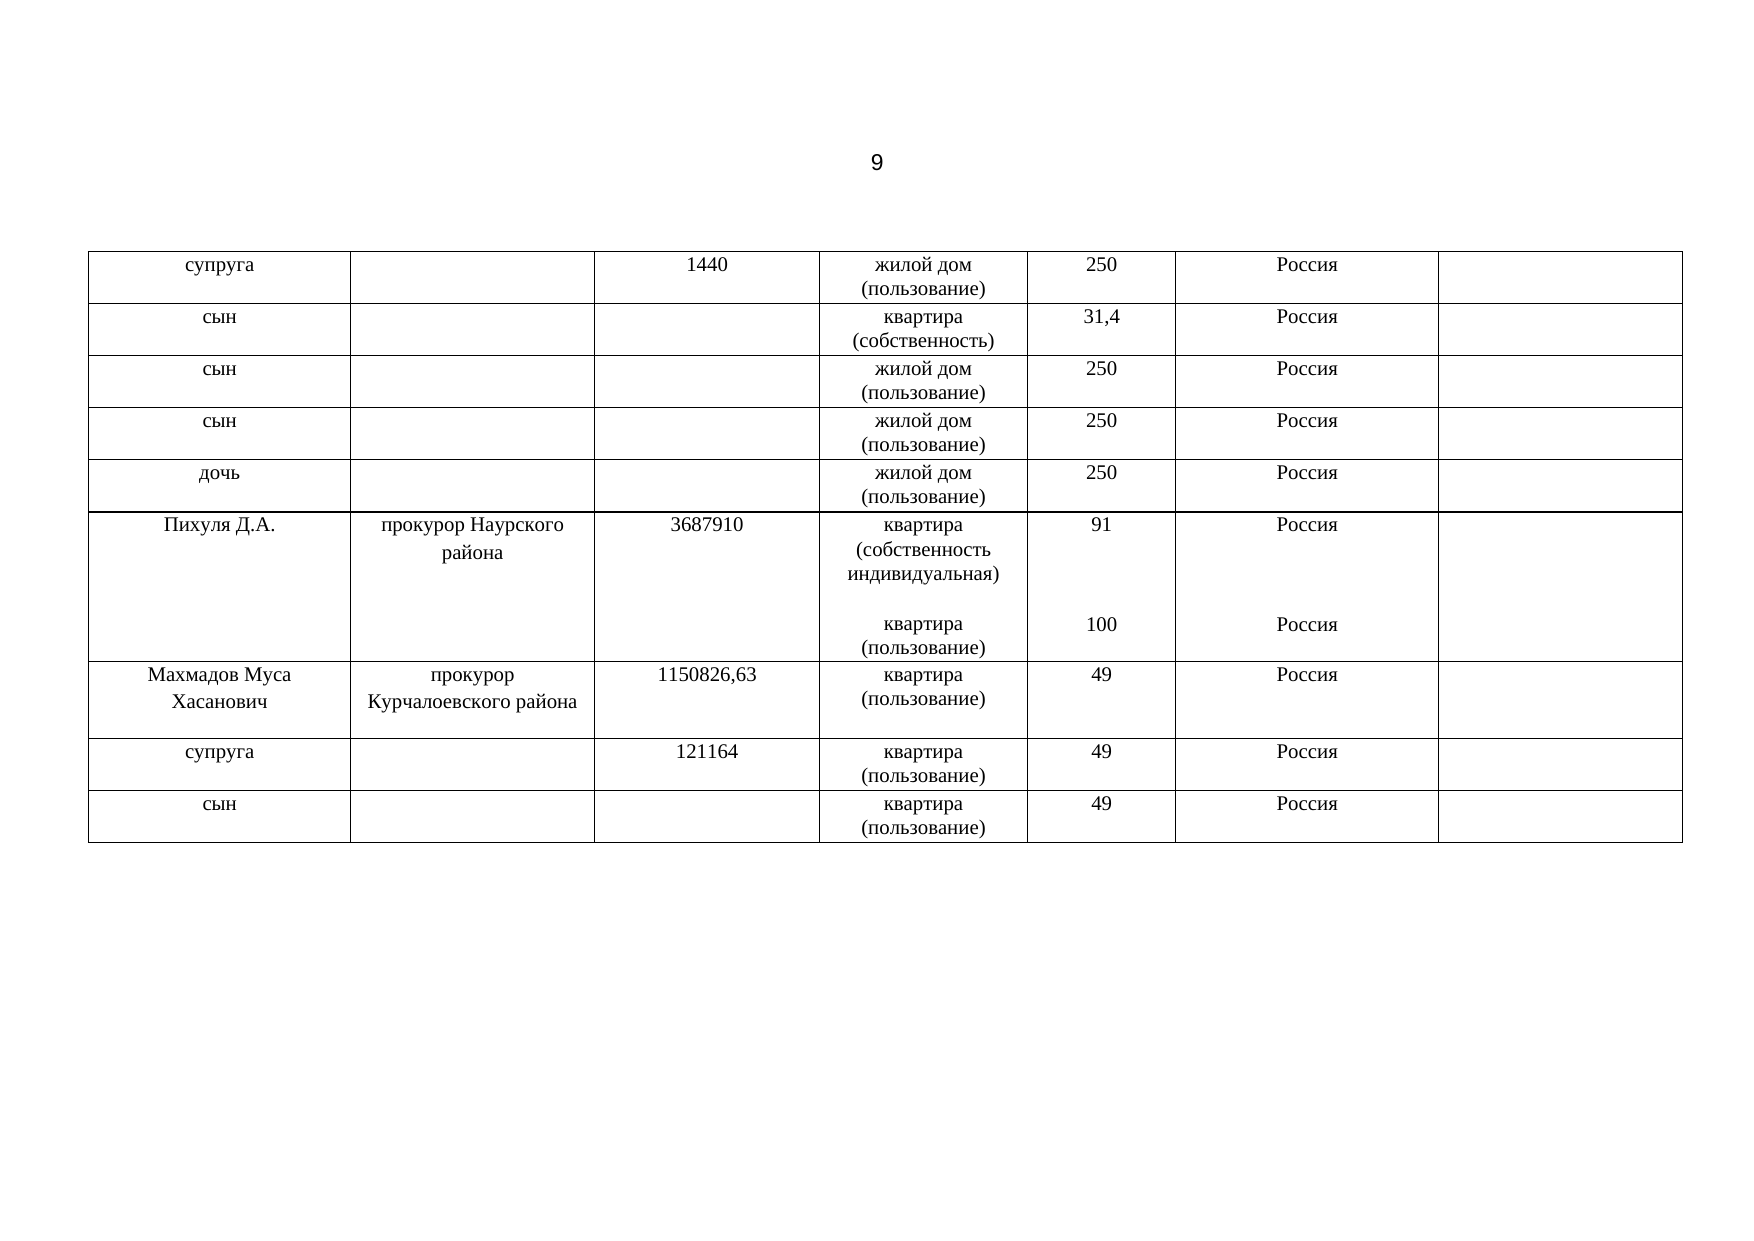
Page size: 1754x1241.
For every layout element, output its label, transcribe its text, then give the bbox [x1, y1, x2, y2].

table_cell Россия [1176, 408, 1438, 459]
table_cell Россия [1176, 304, 1438, 355]
table_cell жилой дом (пользование) [820, 460, 1027, 511]
table_cell [351, 791, 594, 842]
table_cell жилой дом (пользование) [820, 252, 1027, 303]
table_cell 49 [1028, 791, 1175, 842]
table_cell 3687910 [595, 513, 819, 661]
table_cell [351, 356, 594, 407]
table_cell жилой дом (пользование) [820, 356, 1027, 407]
table_cell Махмадов Муса Хасанович [89, 662, 350, 738]
table_cell квартира (собственность индивидуальная) квартира (пользование) [820, 513, 1027, 661]
table_cell 121164 [595, 739, 819, 790]
table_cell сын [89, 304, 350, 355]
table_cell 250 [1028, 356, 1175, 407]
table_cell [595, 304, 819, 355]
table_cell [351, 304, 594, 355]
table_cell Россия [1176, 252, 1438, 303]
table_cell Россия [1176, 356, 1438, 407]
table_cell 1440 [595, 252, 819, 303]
table_cell Россия [1176, 739, 1438, 790]
table_cell 91 100 [1028, 513, 1175, 661]
table_cell Россия [1176, 460, 1438, 511]
table_cell [1439, 739, 1682, 790]
table_cell Россия [1176, 662, 1438, 738]
table_cell сын [89, 791, 350, 842]
table_cell [595, 460, 819, 511]
table_cell супруга [89, 252, 350, 303]
table_cell [1439, 460, 1682, 511]
table_cell жилой дом (пользование) [820, 408, 1027, 459]
table_cell прокурор Наурского района [351, 513, 594, 661]
table_cell 31,4 [1028, 304, 1175, 355]
table_cell Россия [1176, 791, 1438, 842]
table_cell квартира (пользование) [820, 739, 1027, 790]
table_cell [351, 252, 594, 303]
table_cell [1439, 252, 1682, 303]
table_cell [351, 739, 594, 790]
table_cell квартира (пользование) [820, 791, 1027, 842]
table_cell [1439, 791, 1682, 842]
table_cell [351, 460, 594, 511]
table_cell Россия Россия [1176, 513, 1438, 661]
table_cell 250 [1028, 252, 1175, 303]
table_cell 1150826,63 [595, 662, 819, 738]
table_cell [1439, 304, 1682, 355]
table_cell 250 [1028, 408, 1175, 459]
table_cell [1439, 356, 1682, 407]
table_cell [1439, 513, 1682, 661]
table_cell 49 [1028, 739, 1175, 790]
table_cell квартира (собственность) [820, 304, 1027, 355]
table_cell 49 [1028, 662, 1175, 738]
table_cell [1439, 408, 1682, 459]
table_cell супруга [89, 739, 350, 790]
table_cell 250 [1028, 460, 1175, 511]
table_cell [595, 356, 819, 407]
table_cell [1439, 662, 1682, 738]
table_cell прокурор Курчалоевского района [351, 662, 594, 738]
table_cell [595, 791, 819, 842]
table_cell сын [89, 408, 350, 459]
table_cell Пихуля Д.А. [89, 513, 350, 661]
table_cell [351, 408, 594, 459]
table_cell квартира (пользование) [820, 662, 1027, 738]
table_cell [595, 408, 819, 459]
table_cell сын [89, 356, 350, 407]
table_cell дочь [89, 460, 350, 511]
